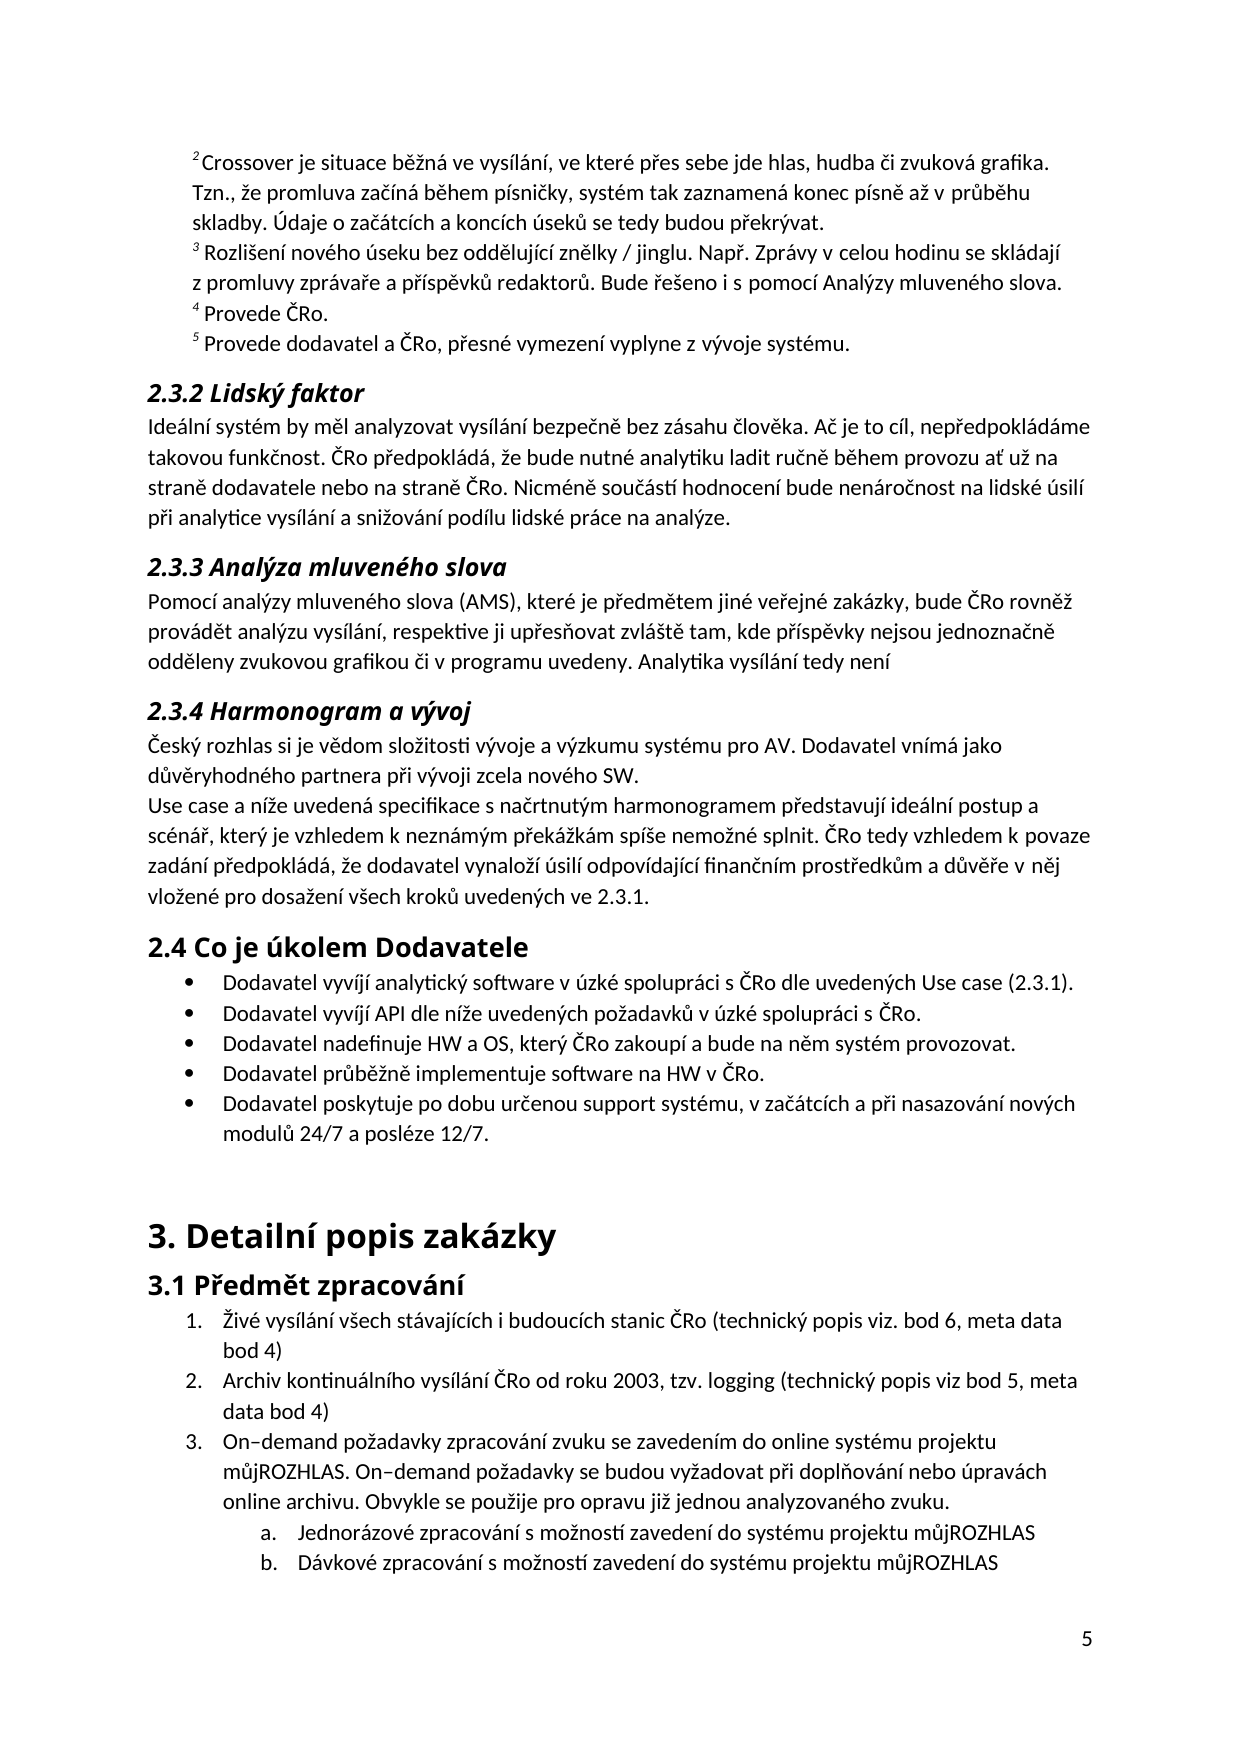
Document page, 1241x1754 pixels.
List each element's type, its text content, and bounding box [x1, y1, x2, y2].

list Dodavatel nadefinuje HW a OS, který ČRo zakoupí a bude na něm systém provozovat. [185, 1029, 1093, 1057]
list Dodavatel průběžně implementuje software na HW v ČRo. [185, 1059, 1093, 1087]
subtitle 2.3.2 Lidský faktor [148, 376, 1093, 410]
text Český rozhlas si je vědom složitosti vývoje a výzkumu systému pro AV. Dodavatel vnímá jako důvěryhodného partnera při vývoji zcela nového SW. Use case a níže uvedená specifikace s načrtnutým harmonogramem představují ideální postup a scénář, který je vzhledem k neznámým překážkám spíše nemožné splnit. ČRo tedy vzhledem k povaze zadání předpokládá, že dodavatel vynaloží úsilí odpovídající finančním prostředkům a důvěře v něj vložené pro dosažení všech kroků uvedených ve 2.3.1. [148, 731, 1093, 910]
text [148, 148, 1093, 357]
list Živé vysílání všech stávajících i budoucích stanic ČRo (technický popis viz. bod 6, meta data bod 4) [185, 1306, 1093, 1364]
subtitle 2.4 Co je úkolem Dodavatele [148, 929, 1093, 966]
list Jednorázové zpracování s možností zavedení do systému projektu můjROZHLAS [260, 1518, 1093, 1546]
list Dávkové zpracování s možností zavedení do systému projektu můjROZHLAS [260, 1548, 1093, 1576]
subtitle 2.3.3 Analýza mluveného slova [148, 550, 1093, 584]
list Archiv kontinuálního vysílání ČRo od roku 2003, tzv. logging (technický popis viz bod 5, meta data bod 4) [185, 1367, 1093, 1425]
subtitle 3.1 Předmět zpracování [148, 1266, 1093, 1303]
subtitle 2.3.4 Harmonogram a vývoj [148, 694, 1093, 728]
list Dodavatel vyvíjí analytický software v úzké spolupráci s ČRo dle uvedených Use case (2.3.1). [185, 968, 1093, 997]
list On–demand požadavky zpracování zvuku se zavedením do online systému projektu můjROZHLAS. On–demand požadavky se budou vyžadovat při doplňování nebo úpravách online archivu. Obvykle se použije pro opravu již jednou analyzovaného zvuku. [185, 1427, 1093, 1516]
text Pomocí analýzy mluveného slova (AMS), které je předmětem jiné veřejné zakázky, bude ČRo rovněž provádět analýzu vysílání, respektive ji upřesňovat zvláště tam, kde příspěvky nejsou jednoznačně odděleny zvukovou grafikou či v programu uvedeny. Analytika vysílání tedy není [148, 587, 1093, 675]
list Dodavatel poskytuje po dobu určenou support systému, v začátcích a při nasazování nových modulů 24/7 a posléze 12/7. [185, 1089, 1093, 1148]
text Ideální systém by měl analyzovat vysílání bezpečně bez zásahu člověka. Ač je to cíl, nepředpokládáme takovou funkčnost. ČRo předpokládá, že bude nutné analytiku ladit ručně během provozu ať už na straně dodavatele nebo na straně ČRo. Nicméně součástí hodnocení bude nenáročnost na lidské úsilí při analytice vysílání a snižování podílu lidské práce na analýze. [148, 412, 1093, 531]
list Dodavatel vyvíjí API dle níže uvedených požadavků v úzké spolupráci s ČRo. [185, 999, 1093, 1027]
subtitle Detailní popis zakázky [148, 1213, 1093, 1259]
